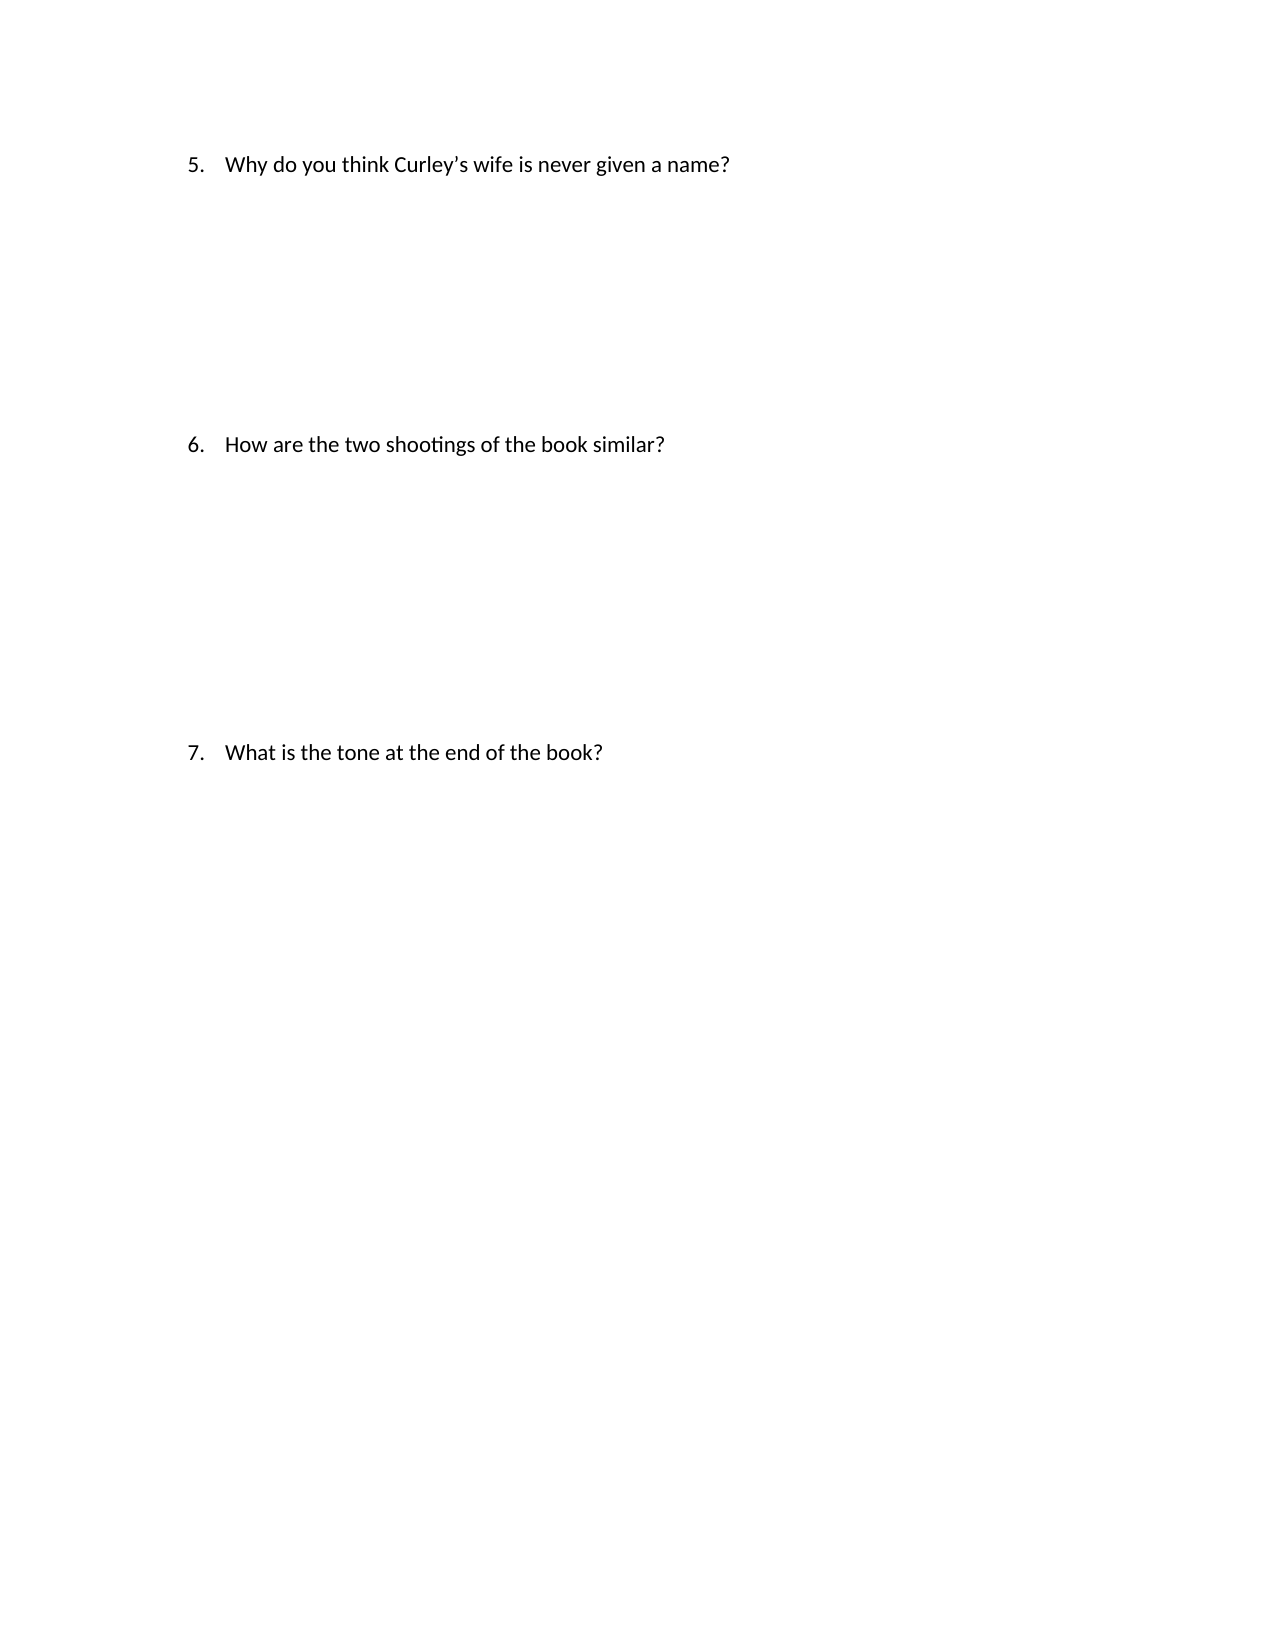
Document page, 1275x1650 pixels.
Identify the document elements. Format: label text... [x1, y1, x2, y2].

list How are the two shootings of the book similar? [187, 430, 1125, 458]
list What is the tone at the end of the book? [187, 738, 1125, 766]
list Why do you think Curley’s wife is never given a name? [187, 150, 1125, 178]
